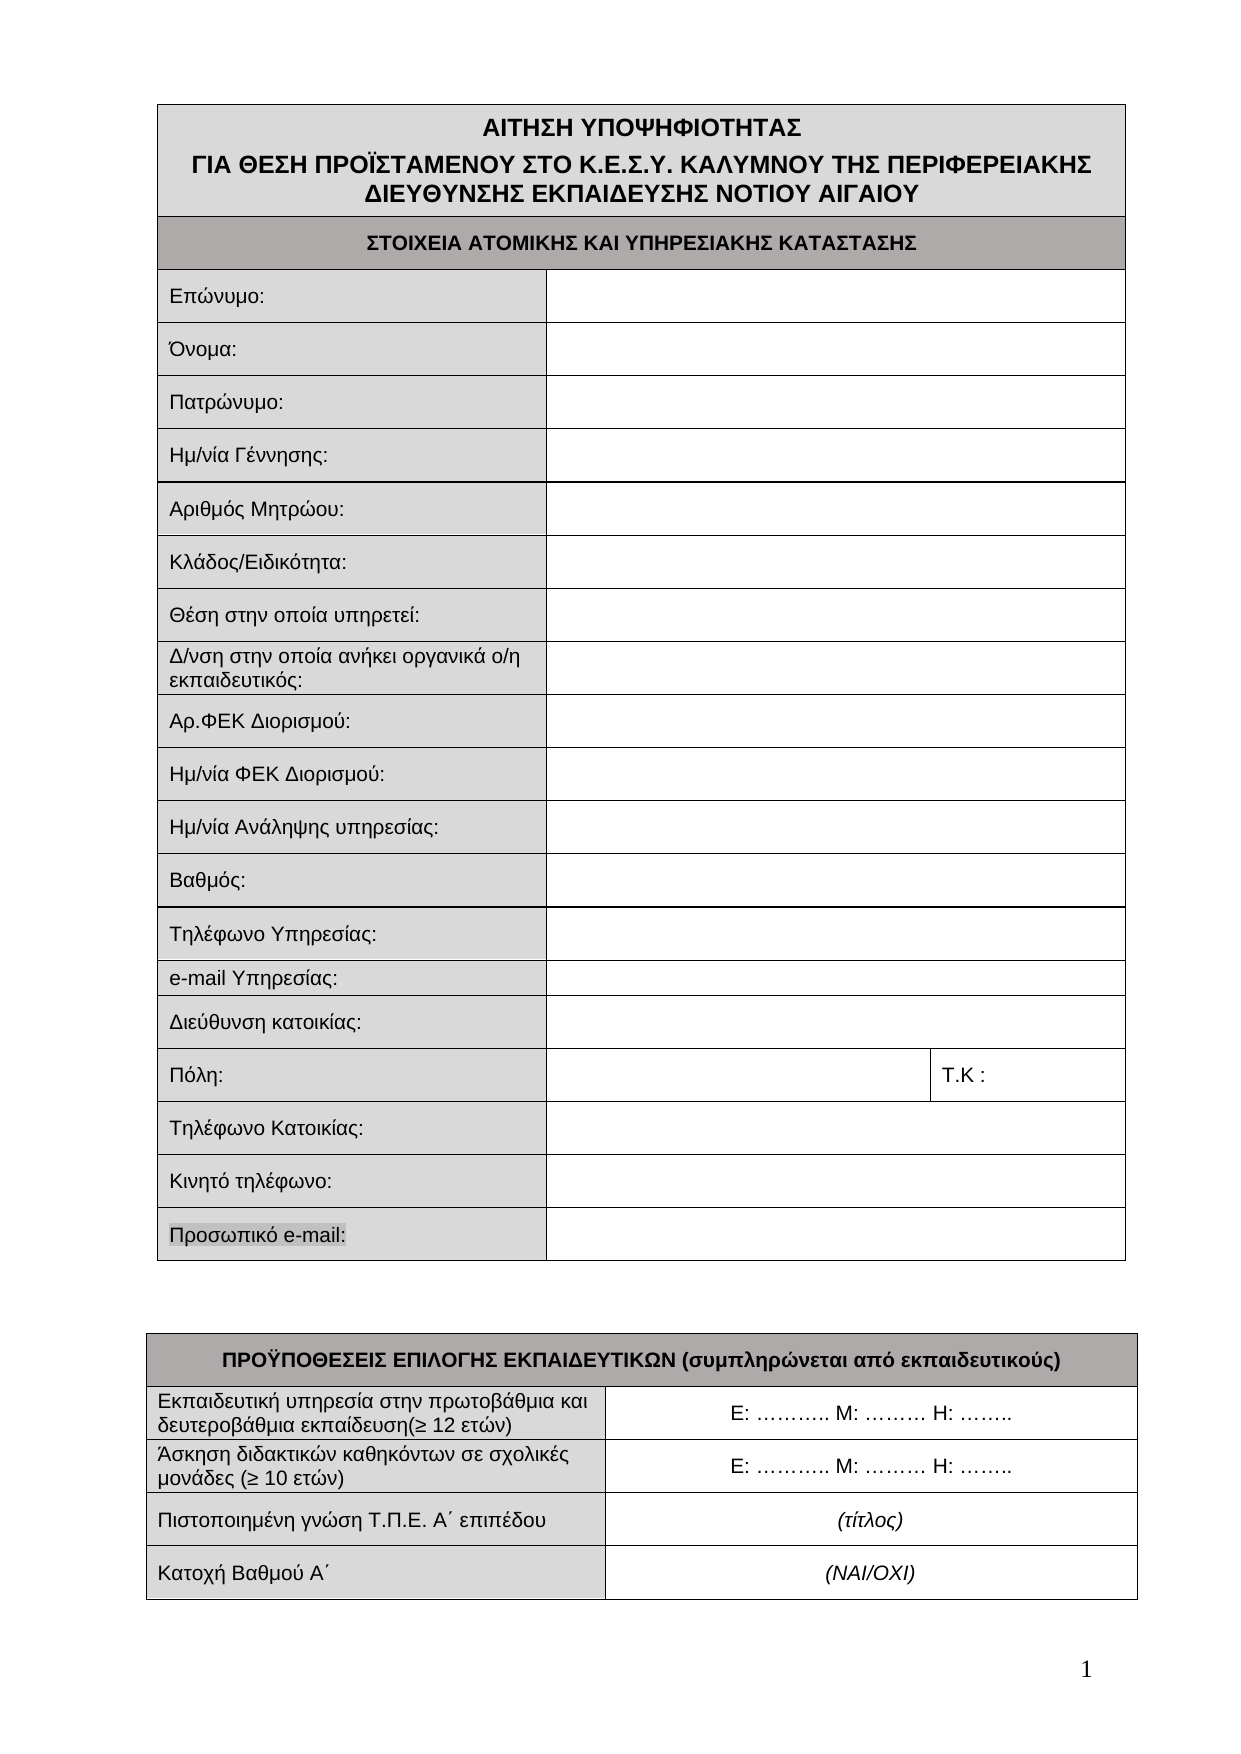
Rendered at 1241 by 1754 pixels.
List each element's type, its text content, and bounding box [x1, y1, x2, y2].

table_cell Αρ.ΦΕΚ Διορισμού: [158, 695, 546, 747]
table_cell [547, 483, 1125, 534]
table_header ΠΡΟΫΠΟΘΕΣΕΙΣ ΕΠΙΛΟΓΗΣ ΕΚΠΑΙΔΕΥΤΙΚΩΝ (συμπληρώνεται από εκπαιδευτικούς) [147, 1334, 1137, 1386]
table_cell Τηλέφωνο Κατοικίας: [158, 1102, 546, 1154]
table_cell Δ/νση στην οποία ανήκει οργανικά ο/η εκπαιδευτικός: [158, 642, 546, 694]
table_cell Ημ/νία ΦΕΚ Διορισμού: [158, 748, 546, 800]
table_cell Πιστοποιημένη γνώση Τ.Π.Ε. Α΄ επιπέδου [147, 1493, 605, 1545]
table_cell [547, 429, 1125, 481]
table_cell Επώνυμο: [158, 270, 546, 322]
table_cell Ημ/νία Γέννησης: [158, 429, 546, 481]
table_cell [547, 996, 1125, 1048]
table_cell [547, 908, 1125, 959]
table_cell Ημ/νία Ανάληψης υπηρεσίας: [158, 801, 546, 853]
table_cell [547, 536, 1125, 588]
table_cell Τηλέφωνο Υπηρεσίας: [158, 908, 546, 959]
table_cell [547, 323, 1125, 375]
table_cell [547, 376, 1125, 428]
table_cell [547, 961, 1125, 995]
table_cell Προσωπικό e-mail: [158, 1208, 546, 1260]
table_cell ΣΤΟΙΧΕΙΑ ΑΤΟΜΙΚΗΣ ΚΑΙ ΥΠΗΡΕΣΙΑΚΗΣ ΚΑΤΑΣΤΑΣΗΣ [158, 217, 1125, 269]
table_cell Πόλη: [158, 1049, 546, 1101]
table_cell Εκπαιδευτική υπηρεσία στην πρωτοβάθμια και δευτεροβάθμια εκπαίδευση(≥ 12 ετών) [147, 1387, 605, 1439]
table_header ΑΙΤΗΣΗ ΥΠΟΨΗΦΙΟΤΗΤΑΣ ΓΙΑ ΘΕΣΗ ΠΡΟΪΣΤΑΜΕΝΟΥ ΣΤΟ Κ.Ε.Σ.Υ. ΚΑΛΥΜΝΟΥ ΤΗΣ ΠΕΡΙΦΕΡΕΙΑΚΗΣ ΔΙΕΥΘΥΝΣΗΣ ΕΚΠΑΙΔΕΥΣΗΣ ΝΟΤΙΟΥ ΑΙΓΑΙΟΥ [158, 105, 1125, 216]
table_cell Θέση στην οποία υπηρετεί: [158, 589, 546, 641]
table_cell Τ.Κ : [931, 1049, 1125, 1101]
table_cell [547, 1049, 930, 1101]
table_cell [547, 854, 1125, 906]
table_cell (ΝΑΙ/ΟΧΙ) [606, 1546, 1137, 1598]
table_cell [547, 270, 1125, 322]
table_cell [547, 801, 1125, 853]
table_cell e-mail Υπηρεσίας: [158, 961, 546, 995]
table_cell Πατρώνυμο: [158, 376, 546, 428]
table_cell [547, 695, 1125, 747]
table_cell [547, 748, 1125, 800]
table_cell Ε: ……….. Μ: ……… Η: …….. [606, 1387, 1137, 1439]
table_cell [547, 642, 1125, 694]
table_cell [547, 589, 1125, 641]
table_cell Κινητό τηλέφωνο: [158, 1155, 546, 1207]
table_cell Διεύθυνση κατοικίας: [158, 996, 546, 1048]
table_cell Αριθμός Μητρώου: [158, 483, 546, 534]
table_cell [547, 1208, 1125, 1260]
table_cell [547, 1155, 1125, 1207]
table_cell (τίτλος) [606, 1493, 1137, 1545]
table_cell Ε: ……….. Μ: ……… Η: …….. [606, 1440, 1137, 1492]
table_cell [547, 1102, 1125, 1154]
table_cell Κατοχή Βαθμού Α΄ [147, 1546, 605, 1598]
table_cell Βαθμός: [158, 854, 546, 906]
table_cell Άσκηση διδακτικών καθηκόντων σε σχολικές μονάδες (≥ 10 ετών) [147, 1440, 605, 1492]
table_cell Όνομα: [158, 323, 546, 375]
table_cell Κλάδος/Ειδικότητα: [158, 536, 546, 588]
